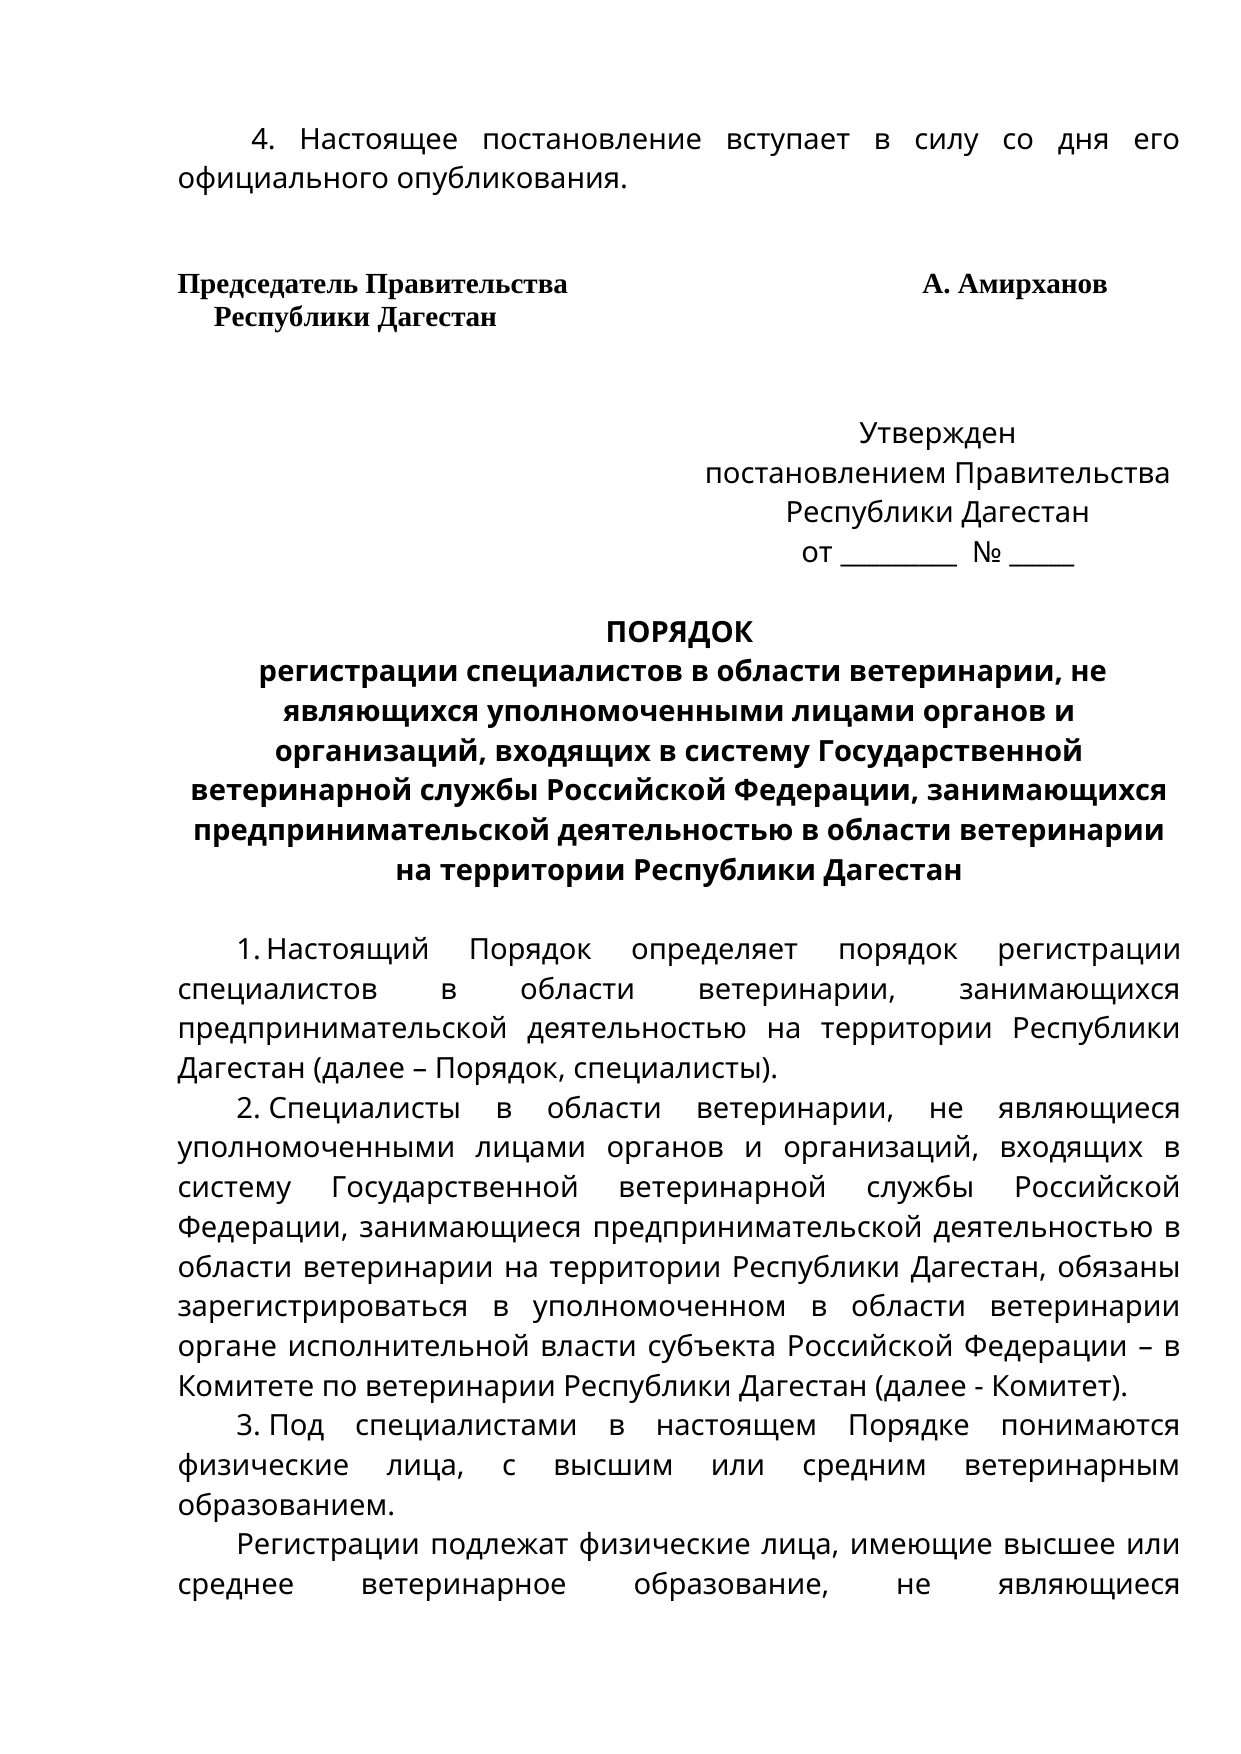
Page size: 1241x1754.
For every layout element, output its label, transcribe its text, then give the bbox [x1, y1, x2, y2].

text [177, 1524, 1181, 1603]
text постановлением Правительства [694, 452, 1181, 492]
text 3. Под специалистами в настоящем Порядке понимаются физические лица, с высшим или средним ветеринарным образованием. [177, 1404, 1181, 1524]
text Утвержден [694, 412, 1181, 452]
text регистрации специалистов в области ветеринарии, не являющихся уполномоченными лицами органов и организаций, входящих в систему Государственной ветеринарной службы Российской Федерации, занимающихся предпринимательской деятельностью в области ветеринарии на территории Республики Дагестан [177, 651, 1181, 889]
text 4. Настоящее постановление вступает в силу со дня его официального опубликования. [177, 118, 1181, 197]
text Председатель Правительства А. Амирханов [177, 266, 1181, 299]
text Республики Дагестан [177, 299, 1181, 333]
text 2. Специалисты в области ветеринарии, не являющиеся уполномоченными лицами органов и организаций, входящих в систему Государственной ветеринарной службы Российской Федерации, занимающиеся предпринимательской деятельностью в области ветеринарии на территории Республики Дагестан, обязаны зарегистрироваться в уполномоченном в области ветеринарии органе исполнительной власти субъекта Российской Федерации – в Комитете по ветеринарии Республики Дагестан (далее - Комитет). [177, 1087, 1181, 1404]
text Республики Дагестан [694, 492, 1181, 531]
text ПОРЯДОК [177, 611, 1181, 651]
text от _________ № _____ [694, 531, 1181, 571]
text 1. Настоящий Порядок определяет порядок регистрации специалистов в области ветеринарии, занимающихся предпринимательской деятельностью на территории Республики Дагестан (далее – Порядок, специалисты). [177, 928, 1181, 1087]
